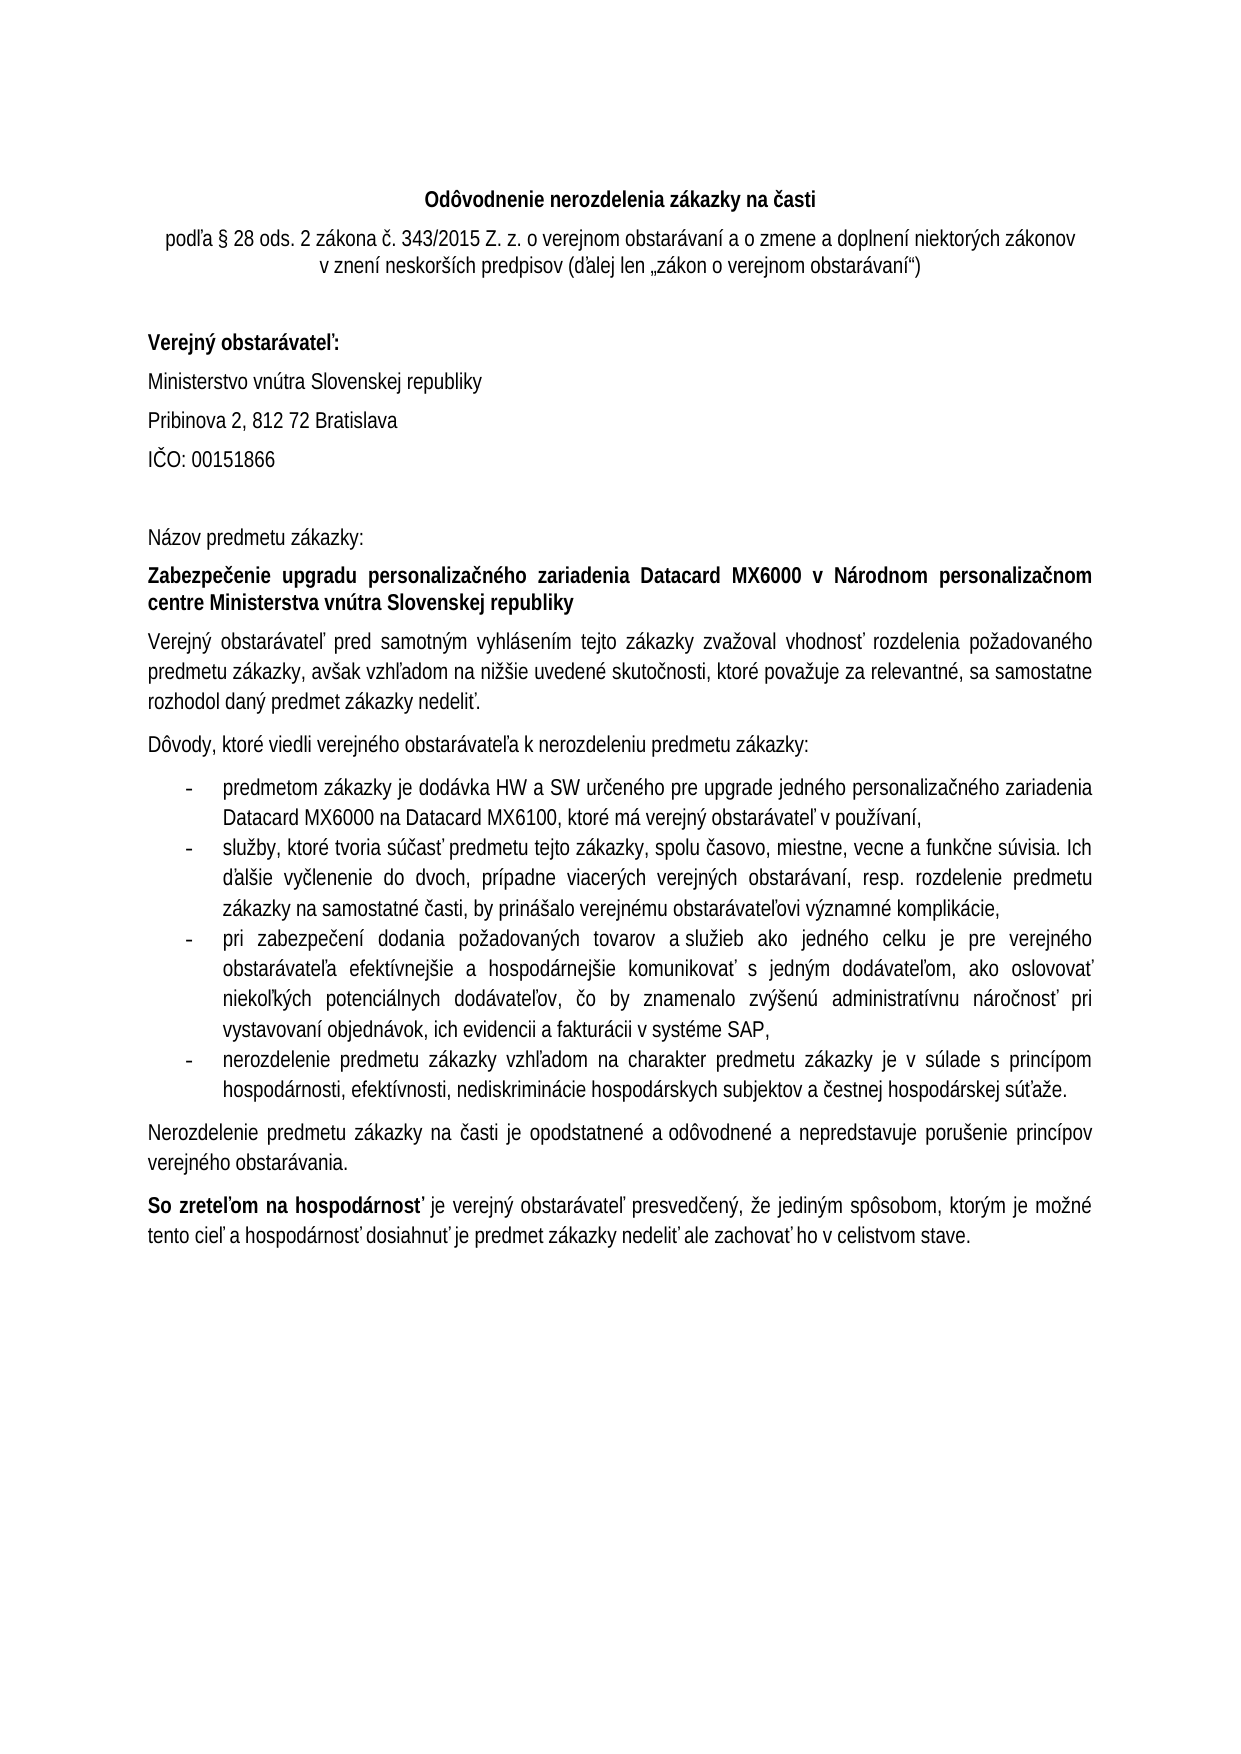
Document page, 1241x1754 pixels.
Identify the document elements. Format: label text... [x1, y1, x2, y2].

text Verejný obstarávateľ pred samotným vyhlásením tejto zákazky zvažoval vhodnosť rozdelenia požadovaného predmetu zákazky, avšak vzhľadom na nižšie uvedené skutočnosti, ktoré považuje za relevantné, sa samostatne rozhodol daný predmet zákazky nedeliť. [148, 628, 1093, 714]
text Zabezpečenie upgradu personalizačného zariadenia Datacard MX6000 v Národnom personalizačnom centre Ministerstva vnútra Slovenskej republiky [148, 562, 1093, 615]
text Ministerstvo vnútra Slovenskej republiky [148, 368, 1093, 394]
text Pribinova 2, 812 72 Bratislava [148, 407, 1093, 433]
list služby, ktoré tvoria súčasť predmetu tejto zákazky, spolu časovo, miestne, vecne a funkčne súvisia. Ich ďalšie vyčlenenie do dvoch, prípadne viacerých verejných obstarávaní, resp. rozdelenie predmetu zákazky na samostatné časti, by prinášalo verejnému obstarávateľovi významné komplikácie, [185, 834, 1093, 921]
text Odôvodnenie nerozdelenia zákazky na časti [148, 186, 1093, 213]
text IČO: 00151866 [148, 446, 1093, 472]
list predmetom zákazky je dodávka HW a SW určeného pre upgrade jedného personalizačného zariadenia Datacard MX6000 na Datacard MX6100, ktoré má verejný obstarávateľ v používaní, [185, 773, 1093, 830]
text podľa § 28 ods. 2 zákona č. 343/2015 Z. z. o verejnom obstarávaní a o zmene a doplnení niektorých zákonov v znení neskorších predpisov (ďalej len „zákon o verejnom obstarávaní“) [148, 225, 1093, 278]
text So zreteľom na hospodárnosť je verejný obstarávateľ presvedčený, že jediným spôsobom, ktorým je možné tento cieľ a hospodárnosť dosiahnuť je predmet zákazky nedeliť ale zachovať ho v celistvom stave. [148, 1192, 1093, 1248]
text Dôvody, ktoré viedli verejného obstarávateľa k nerozdeleniu predmetu zákazky: [148, 731, 1093, 757]
text Verejný obstarávateľ: [148, 329, 1093, 356]
text Nerozdelenie predmetu zákazky na časti je opodstatnené a odôvodnené a nepredstavuje porušenie princípov verejného obstarávania. [148, 1119, 1093, 1175]
list pri zabezpečení dodania požadovaných tovarov a služieb ako jedného celku je pre verejného obstarávateľa efektívnejšie a hospodárnejšie komunikovať s jedným dodávateľom, ako oslovovať niekoľkých potenciálnych dodávateľov, čo by znamenalo zvýšenú administratívnu náročnosť pri vystavovaní objednávok, ich evidencii a fakturácii v systéme SAP, [185, 925, 1093, 1042]
list nerozdelenie predmetu zákazky vzhľadom na charakter predmetu zákazky je v súlade s princípom hospodárnosti, efektívnosti, nediskriminácie hospodárskych subjektov a čestnej hospodárskej súťaže. [185, 1046, 1093, 1102]
text Názov predmetu zákazky: [148, 524, 1093, 550]
